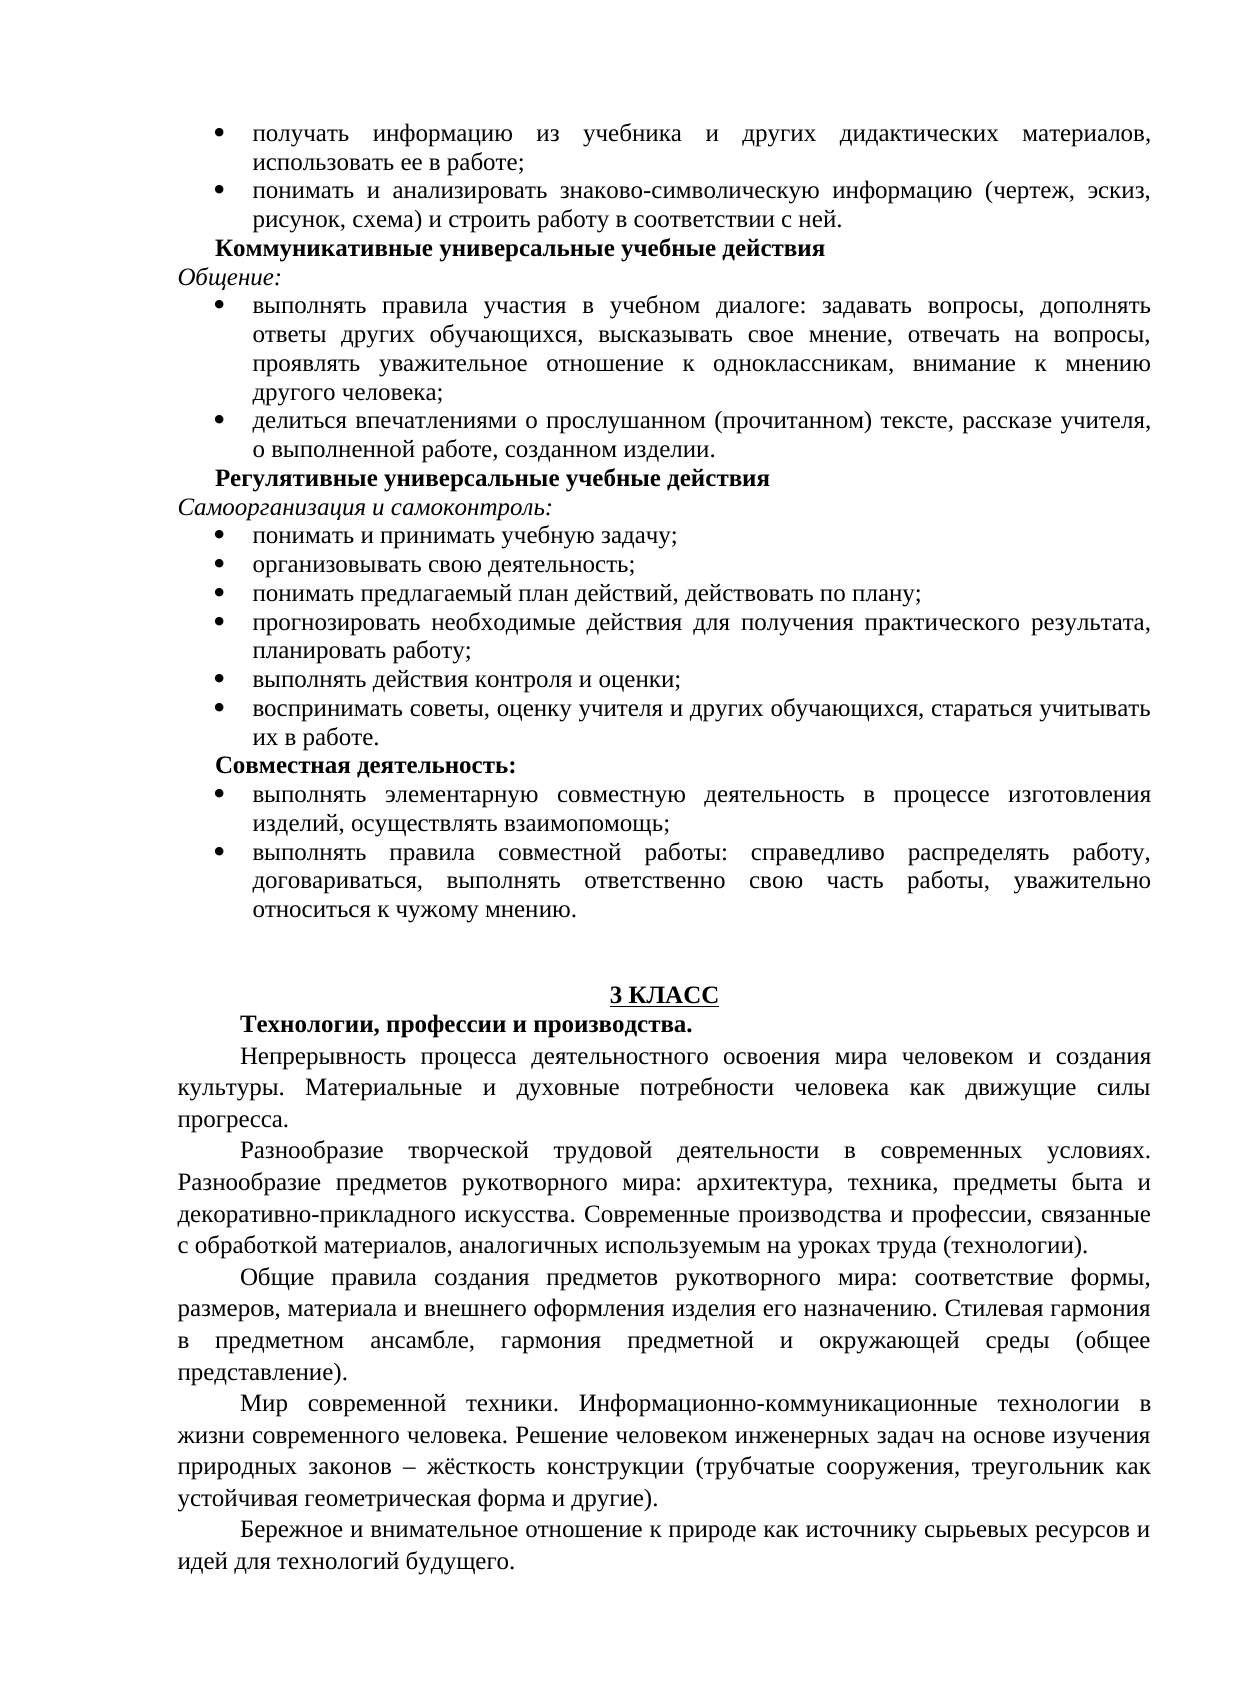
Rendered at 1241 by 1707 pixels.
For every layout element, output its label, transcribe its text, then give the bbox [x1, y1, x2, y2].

list выполнять правила участия в учебном диалоге: задавать вопросы, дополнять ответы других обучающихся, высказывать свое мнение, отвечать на вопросы, проявлять уважительное отношение к одноклассникам, внимание к мнению другого человека; [215, 291, 1152, 406]
list выполнять правила совместной работы: справедливо распределять работу, договариваться, выполнять ответственно свою часть работы, уважительно относиться к чужому мнению. [215, 837, 1152, 923]
text Технологии, профессии и производства. [177, 1009, 1152, 1038]
text Разнообразие творческой трудовой деятельности в современных условиях. Разнообразие предметов рукотворного мира: архитектура, техника, предметы быта и декоративно-прикладного искусства. Современные производства и профессии, связанные с обработкой материалов, аналогичных используемым на уроках труда (технологии). [177, 1136, 1152, 1259]
list понимать и анализировать знаково-символическую информацию (чертеж, эскиз, рисунок, схема) и строить работу в соответствии с ней. [215, 176, 1152, 233]
text Мир современной техники. Информационно-коммуникационные технологии в жизни современного человека. Решение человеком инженерных задач на основе изучения природных законов – жёсткость конструкции (трубчатые сооружения, треугольник как устойчивая геометрическая форма и другие). [177, 1388, 1152, 1512]
text Общение: [177, 262, 1152, 291]
list получать информацию из учебника и других дидактических материалов, использовать ее в работе; [215, 118, 1152, 176]
list выполнять элементарную совместную деятельность в процессе изготовления изделий, осуществлять взаимопомощь; [215, 779, 1152, 837]
list выполнять действия контроля и оценки; [215, 664, 1152, 693]
text Общие правила создания предметов рукотворного мира: соответствие формы, размеров, материала и внешнего оформления изделия его назначению. Стилевая гармония в предметном ансамбле, гармония предметной и окружающей среды (общее представление). [177, 1262, 1152, 1385]
list делиться впечатлениями о прослушанном (прочитанном) тексте, рассказе учителя, о выполненной работе, созданном изделии. [215, 406, 1152, 463]
text Бережное и внимательное отношение к природе как источнику сырьевых ресурсов и идей для технологий будущего. [177, 1514, 1152, 1575]
list понимать и принимать учебную задачу; [215, 521, 1152, 549]
text Коммуникативные универсальные учебные действия [177, 233, 1152, 262]
text Непрерывность процесса деятельностного освоения мира человеком и создания культуры. Материальные и духовные потребности человека как движущие силы прогресса. [177, 1041, 1152, 1133]
list понимать предлагаемый план действий, действовать по плану; [215, 578, 1152, 607]
text Совместная деятельность: [177, 751, 1152, 779]
text Регулятивные универсальные учебные действия [177, 463, 1152, 492]
list организовывать свою деятельность; [215, 549, 1152, 578]
list воспринимать советы, оценку учителя и других обучающихся, стараться учитывать их в работе. [215, 693, 1152, 751]
text Самоорганизация и самоконтроль: [177, 492, 1152, 521]
text 3 КЛАСС [177, 981, 1152, 1009]
list прогнозировать необходимые действия для получения практического результата, планировать работу; [215, 607, 1152, 664]
